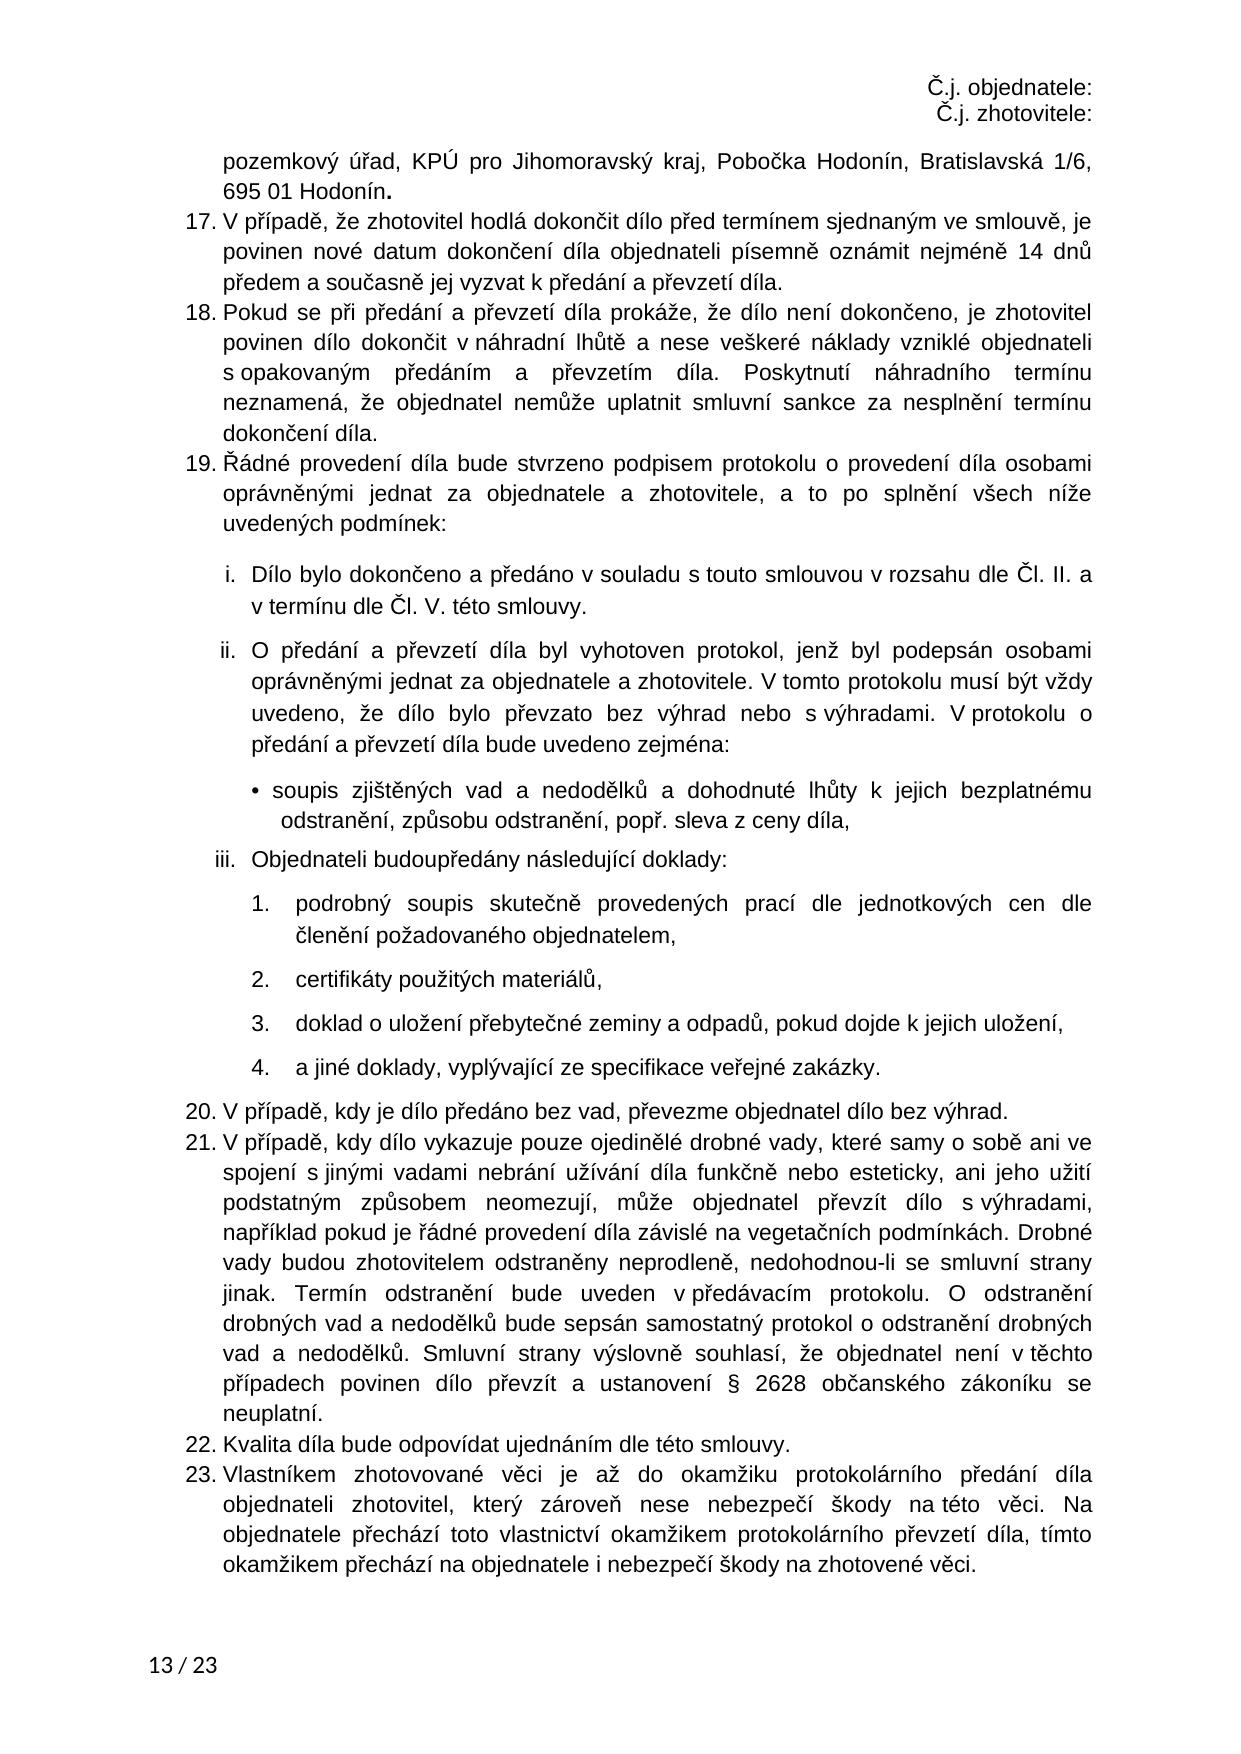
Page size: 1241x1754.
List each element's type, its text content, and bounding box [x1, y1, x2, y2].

list Řádné provedení díla bude stvrzeno podpisem protokolu o provedení díla osobami oprávněnými jednat za objednatele a zhotovitele, a to po splnění všech níže uvedených podmínek: [185, 450, 1093, 536]
list V případě, kdy dílo vykazuje pouze ojedinělé drobné vady, které samy o sobě ani ve spojení s jinými vadami nebrání užívání díla funkčně nebo esteticky, ani jeho užití podstatným způsobem neomezují, může objednatel převzít dílo s výhradami, například pokud je řádné provedení díla závislé na vegetačních podmínkách. Drobné vady budou zhotovitelem odstraněny neprodleně, nedohodnou-li se smluvní strany jinak. Termín odstranění bude uveden v předávacím protokolu. O odstranění drobných vad a nedodělků bude sepsán samostatný protokol o odstranění drobných vad a nedodělků. Smluvní strany výslovně souhlasí, že objednatel není v těchto případech povinen dílo převzít a ustanovení § 2628 občanského zákoníku se neuplatní. [185, 1128, 1093, 1427]
list Pokud se při předání a převzetí díla prokáže, že dílo není dokončeno, je zhotovitel povinen dílo dokončit v náhradní lhůtě a nese veškeré náklady vzniklé objednateli s opakovaným předáním a převzetím díla. Poskytnutí náhradního termínu neznamená, že objednatel nemůže uplatnit smluvní sankce za nesplnění termínu dokončení díla. [185, 299, 1093, 446]
list a jiné doklady, vyplývající ze specifikace veřejné zakázky. [251, 1054, 1093, 1081]
list O předání a převzetí díla byl vyhotoven protokol, jenž byl podepsán osobami oprávněnými jednat za objednatele a zhotovitele. V tomto protokolu musí být vždy uvedeno, že dílo bylo převzato bez výhrad nebo s výhradami. V protokolu o předání a převzetí díla bude uvedeno zejména: [236, 637, 1093, 758]
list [185, 148, 1093, 204]
text • soupis zjištěných vad a nedodělků a dohodnuté lhůty k jejich bezplatnému odstranění, způsobu odstranění, popř. sleva z ceny díla, [251, 776, 1093, 834]
list doklad o uložení přebytečné zeminy a odpadů, pokud dojde k jejich uložení, [251, 1010, 1093, 1036]
list Kvalita díla bude odpovídat ujednáním dle této smlouvy. [185, 1431, 1093, 1457]
list podrobný soupis skutečně provedených prací dle jednotkových cen dle členění požadovaného objednatelem, [251, 890, 1093, 948]
list Dílo bylo dokončeno a předáno v souladu s touto smlouvou v rozsahu dle Čl. II. a v termínu dle Čl. V. této smlouvy. [236, 561, 1093, 619]
list V případě, kdy je dílo předáno bez vad, převezme objednatel dílo bez výhrad. [185, 1098, 1093, 1124]
list Objednateli budoupředány následující doklady: [236, 846, 1093, 873]
list V případě, že zhotovitel hodlá dokončit dílo před termínem sjednaným ve smlouvě, je povinen nové datum dokončení díla objednateli písemně oznámit nejméně 14 dnů předem a současně jej vyzvat k předání a převzetí díla. [185, 208, 1093, 295]
list Vlastníkem zhotovované věci je až do okamžiku protokolárního předání díla objednateli zhotovitel, který zároveň nese nebezpečí škody na této věci. Na objednatele přechází toto vlastnictví okamžikem protokolárního převzetí díla, tímto okamžikem přechází na objednatele i nebezpečí škody na zhotovené věci. [185, 1461, 1093, 1578]
list certifikáty použitých materiálů, [251, 966, 1093, 992]
